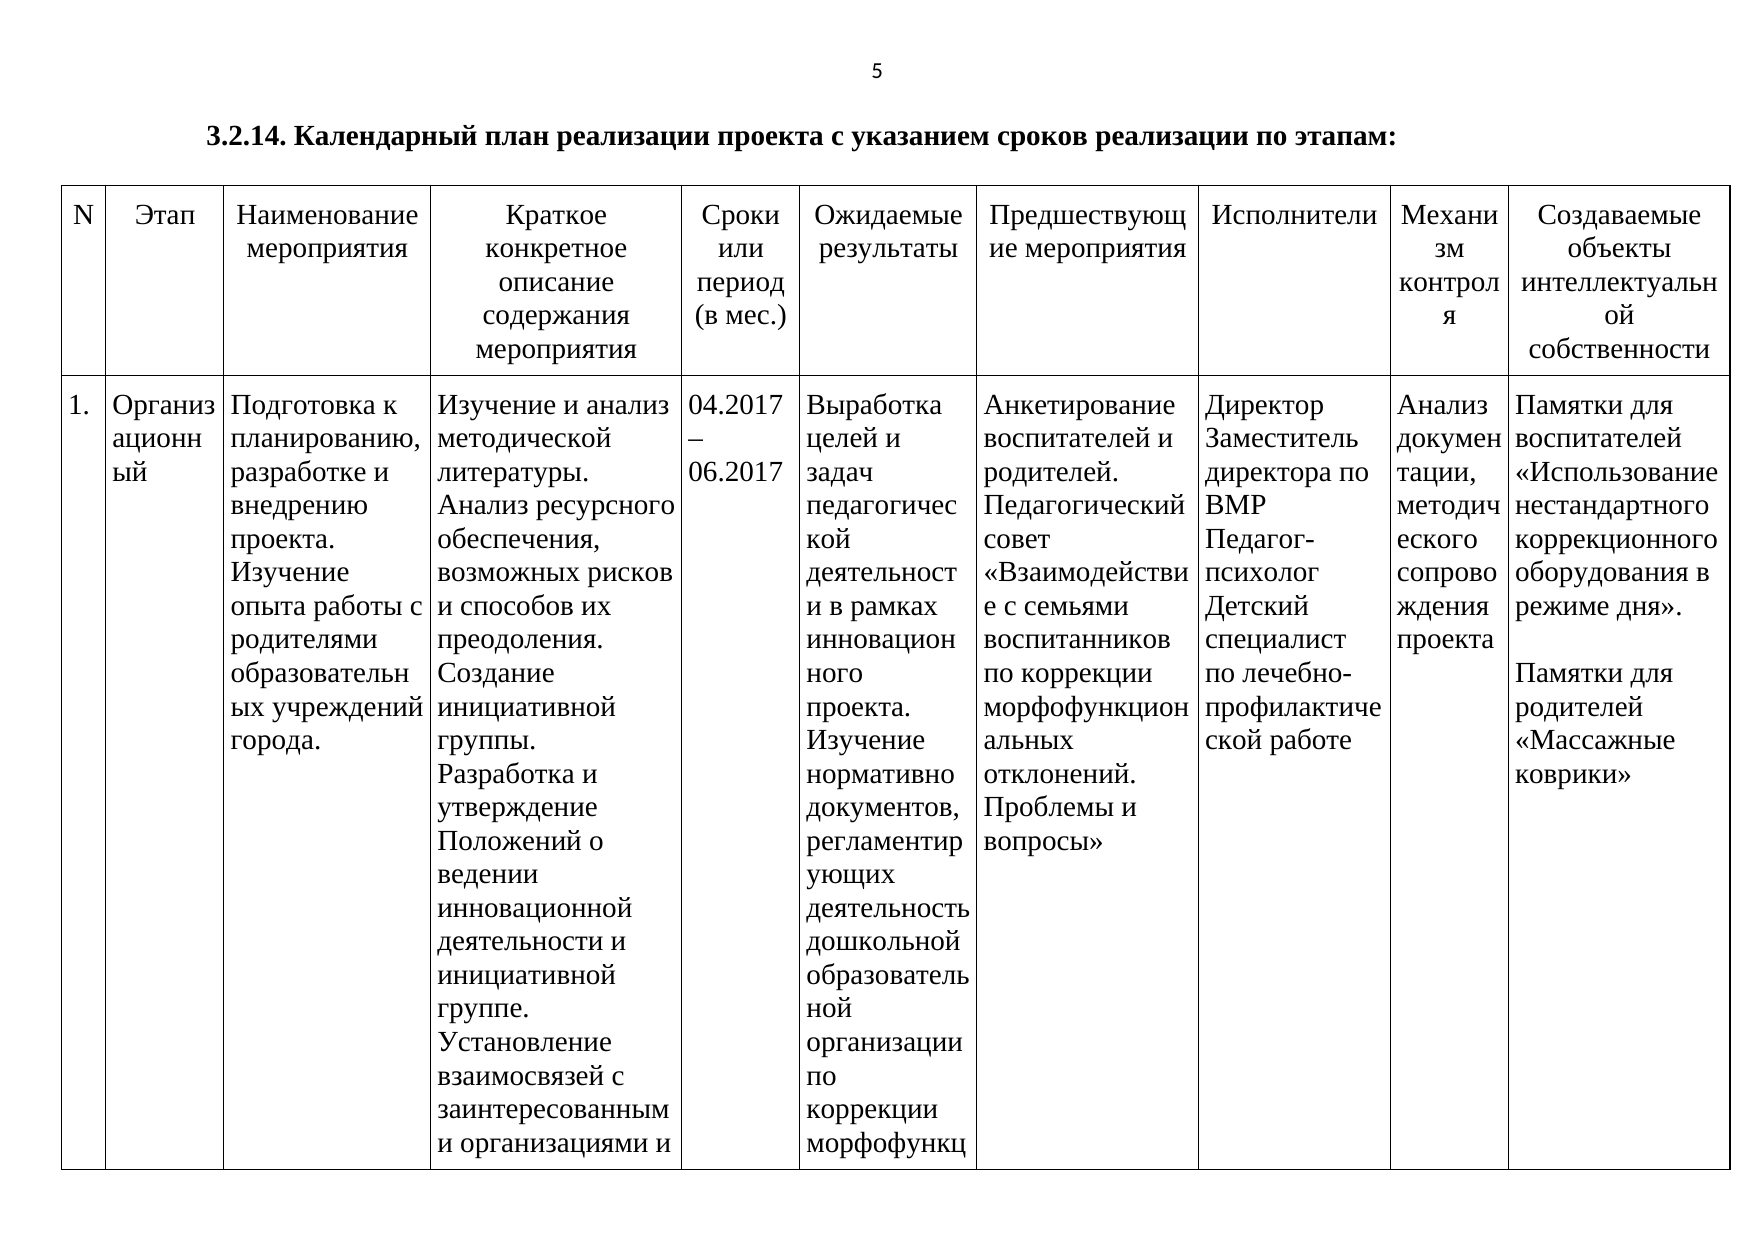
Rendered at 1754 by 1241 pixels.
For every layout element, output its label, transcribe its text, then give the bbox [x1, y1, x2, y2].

table_header Создаваемые объекты интеллектуальной собственности [1509, 186, 1729, 375]
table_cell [431, 376, 681, 1169]
table_header Наименование мероприятия [224, 186, 430, 375]
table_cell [977, 376, 1198, 1169]
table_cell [224, 376, 430, 1169]
table_header Сроки или период (в мес.) [682, 186, 799, 375]
table_header Краткое конкретное описание содержания мероприятия [431, 186, 681, 375]
table_header Ожидаемые результаты [800, 186, 976, 375]
text 3.2.14. Календарный план реализации проекта с указанием сроков реализации по этапам: [150, 118, 1604, 152]
table_header Механизм контроля [1391, 186, 1508, 375]
table_header Предшествующие мероприятия [977, 186, 1198, 375]
table_header Исполнители [1199, 186, 1390, 375]
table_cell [1199, 376, 1390, 1169]
table_cell 1. [62, 376, 105, 1169]
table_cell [1509, 376, 1729, 1169]
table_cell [800, 376, 976, 1169]
table_cell 04.2017 – 06.2017 [682, 376, 799, 1169]
table_header N [62, 186, 105, 375]
table_cell Организационный [106, 376, 223, 1169]
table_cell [1391, 376, 1508, 1169]
table_header Этап [106, 186, 223, 375]
